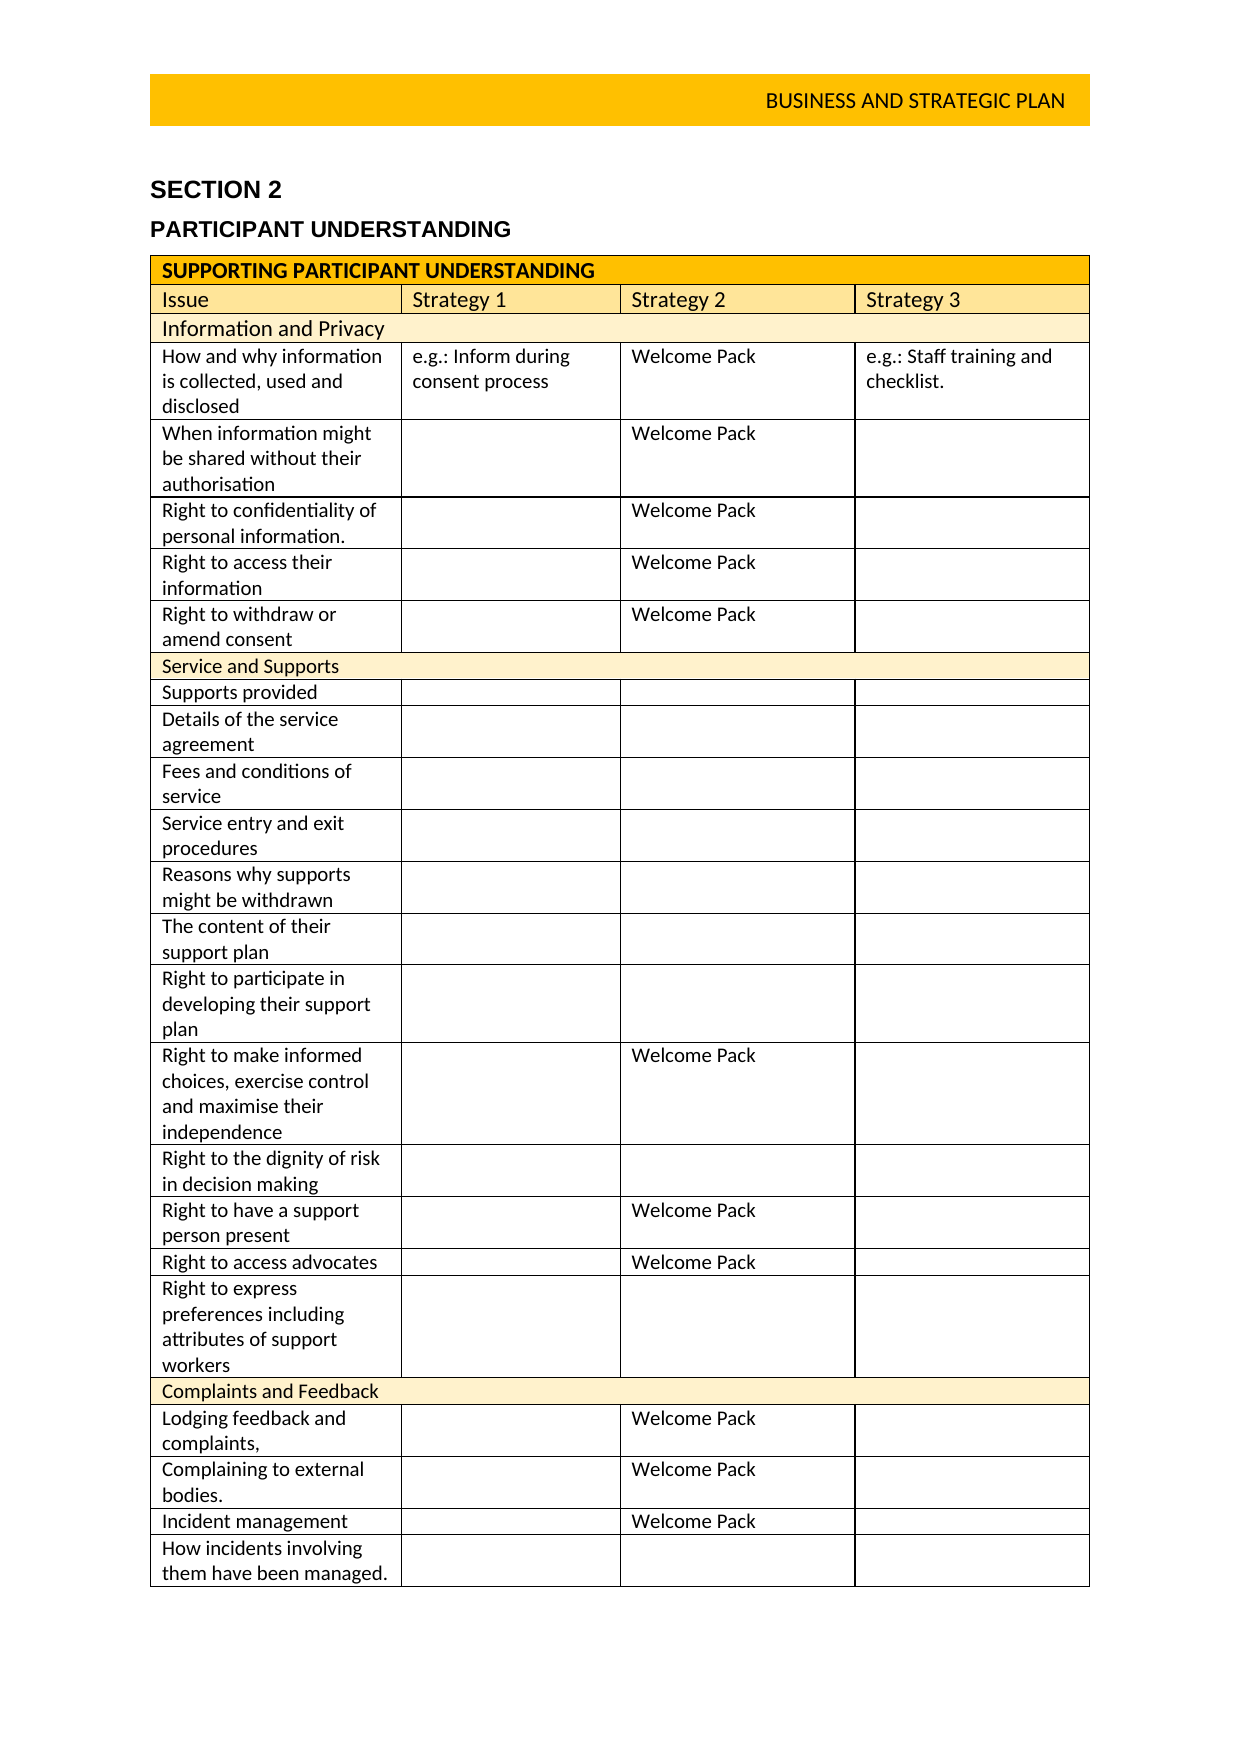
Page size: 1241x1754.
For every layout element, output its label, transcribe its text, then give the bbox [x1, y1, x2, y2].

table_cell [856, 1535, 1089, 1586]
table_cell Welcome Pack [621, 1249, 854, 1274]
table_cell e.g.: Staff training and checklist. [856, 343, 1089, 419]
table_cell Welcome Pack [621, 498, 854, 548]
table_cell Right to participate in developing their support plan [151, 965, 401, 1042]
table_cell [856, 965, 1089, 1042]
table_cell Welcome Pack [621, 1509, 854, 1534]
table_cell Details of the service agreement [151, 706, 401, 757]
table_cell Incident management [151, 1509, 401, 1534]
table_cell Right to confidentiality of personal information. [151, 498, 401, 548]
table_cell [856, 1405, 1089, 1456]
table_cell [856, 758, 1089, 809]
table_cell Right to have a support person present [151, 1197, 401, 1248]
table_cell Welcome Pack [621, 343, 854, 419]
table_cell [856, 1249, 1089, 1274]
table_cell [402, 914, 620, 964]
table_cell Strategy 3 [856, 285, 1089, 313]
table_cell Welcome Pack [621, 420, 854, 496]
table_cell [402, 810, 620, 861]
table_cell Service entry and exit procedures [151, 810, 401, 861]
table_cell Complaints and Feedback [151, 1378, 1089, 1404]
table_cell [402, 601, 620, 652]
table_cell Welcome Pack [621, 1405, 854, 1456]
table_cell [856, 1457, 1089, 1507]
table_cell Supports provided [151, 680, 401, 705]
table_cell The content of their support plan [151, 914, 401, 964]
table_cell [402, 862, 620, 912]
table_cell How and why information is collected, used and disclosed [151, 343, 401, 419]
table_cell [402, 1457, 620, 1507]
table_cell [856, 680, 1089, 705]
table_cell Welcome Pack [621, 549, 854, 600]
table_cell [402, 1405, 620, 1456]
table_cell Right to withdraw or amend consent [151, 601, 401, 652]
table_cell [621, 758, 854, 809]
table_cell [621, 810, 854, 861]
table_cell Welcome Pack [621, 1197, 854, 1248]
table_cell Welcome Pack [621, 1457, 854, 1507]
table_cell [402, 680, 620, 705]
table_cell [856, 914, 1089, 964]
table_cell [856, 1197, 1089, 1248]
table_cell [621, 965, 854, 1042]
table_cell Service and Supports [151, 653, 1089, 678]
table_cell [856, 549, 1089, 600]
table_cell Welcome Pack [621, 1043, 854, 1144]
table_cell [621, 706, 854, 757]
table_header SUPPORTING PARTICIPANT UNDERSTANDING [151, 256, 1089, 284]
table_cell [402, 1043, 620, 1144]
table_cell [856, 1145, 1089, 1196]
table_cell [402, 706, 620, 757]
table_cell Lodging feedback and complaints, [151, 1405, 401, 1456]
table_cell [856, 862, 1089, 912]
table_cell [856, 1509, 1089, 1534]
table_cell [402, 549, 620, 600]
table_cell Information and Privacy [151, 314, 1089, 342]
table_cell [621, 1535, 854, 1586]
table_cell [402, 1197, 620, 1248]
table_cell [856, 1043, 1089, 1144]
table_cell [621, 1145, 854, 1196]
table_cell When information might be shared without their authorisation [151, 420, 401, 496]
table_cell [402, 1509, 620, 1534]
table_cell Welcome Pack [621, 601, 854, 652]
table_cell [621, 862, 854, 912]
table_cell How incidents involving them have been managed. [151, 1535, 401, 1586]
table_cell [402, 758, 620, 809]
table_cell Right to access their information [151, 549, 401, 600]
table_cell [856, 1276, 1089, 1377]
subtitle PARTICIPANT UNDERSTANDING [150, 216, 1090, 242]
table_cell [621, 914, 854, 964]
subtitle SECTION 2 [150, 174, 1090, 203]
table_cell Fees and conditions of service [151, 758, 401, 809]
table_cell [402, 1249, 620, 1274]
table_cell [402, 1276, 620, 1377]
table_cell [856, 420, 1089, 496]
table_cell Right to express preferences including attributes of support workers [151, 1276, 401, 1377]
table_cell Right to the dignity of risk in decision making [151, 1145, 401, 1196]
table_cell [402, 965, 620, 1042]
table_cell Strategy 2 [621, 285, 854, 313]
table_cell [621, 680, 854, 705]
table_cell [402, 1145, 620, 1196]
table_cell Right to access advocates [151, 1249, 401, 1274]
table_cell e.g.: Inform during consent process [402, 343, 620, 419]
table_cell [856, 810, 1089, 861]
table_cell Strategy 1 [402, 285, 620, 313]
table_cell [856, 706, 1089, 757]
table_cell Right to make informed choices, exercise control and maximise their independence [151, 1043, 401, 1144]
table_cell [402, 420, 620, 496]
table_cell [621, 1276, 854, 1377]
table_cell Issue [151, 285, 401, 313]
table_cell [856, 498, 1089, 548]
table_cell [402, 498, 620, 548]
table_cell Reasons why supports might be withdrawn [151, 862, 401, 912]
table_cell Complaining to external bodies. [151, 1457, 401, 1507]
table_cell [402, 1535, 620, 1586]
table_cell [856, 601, 1089, 652]
